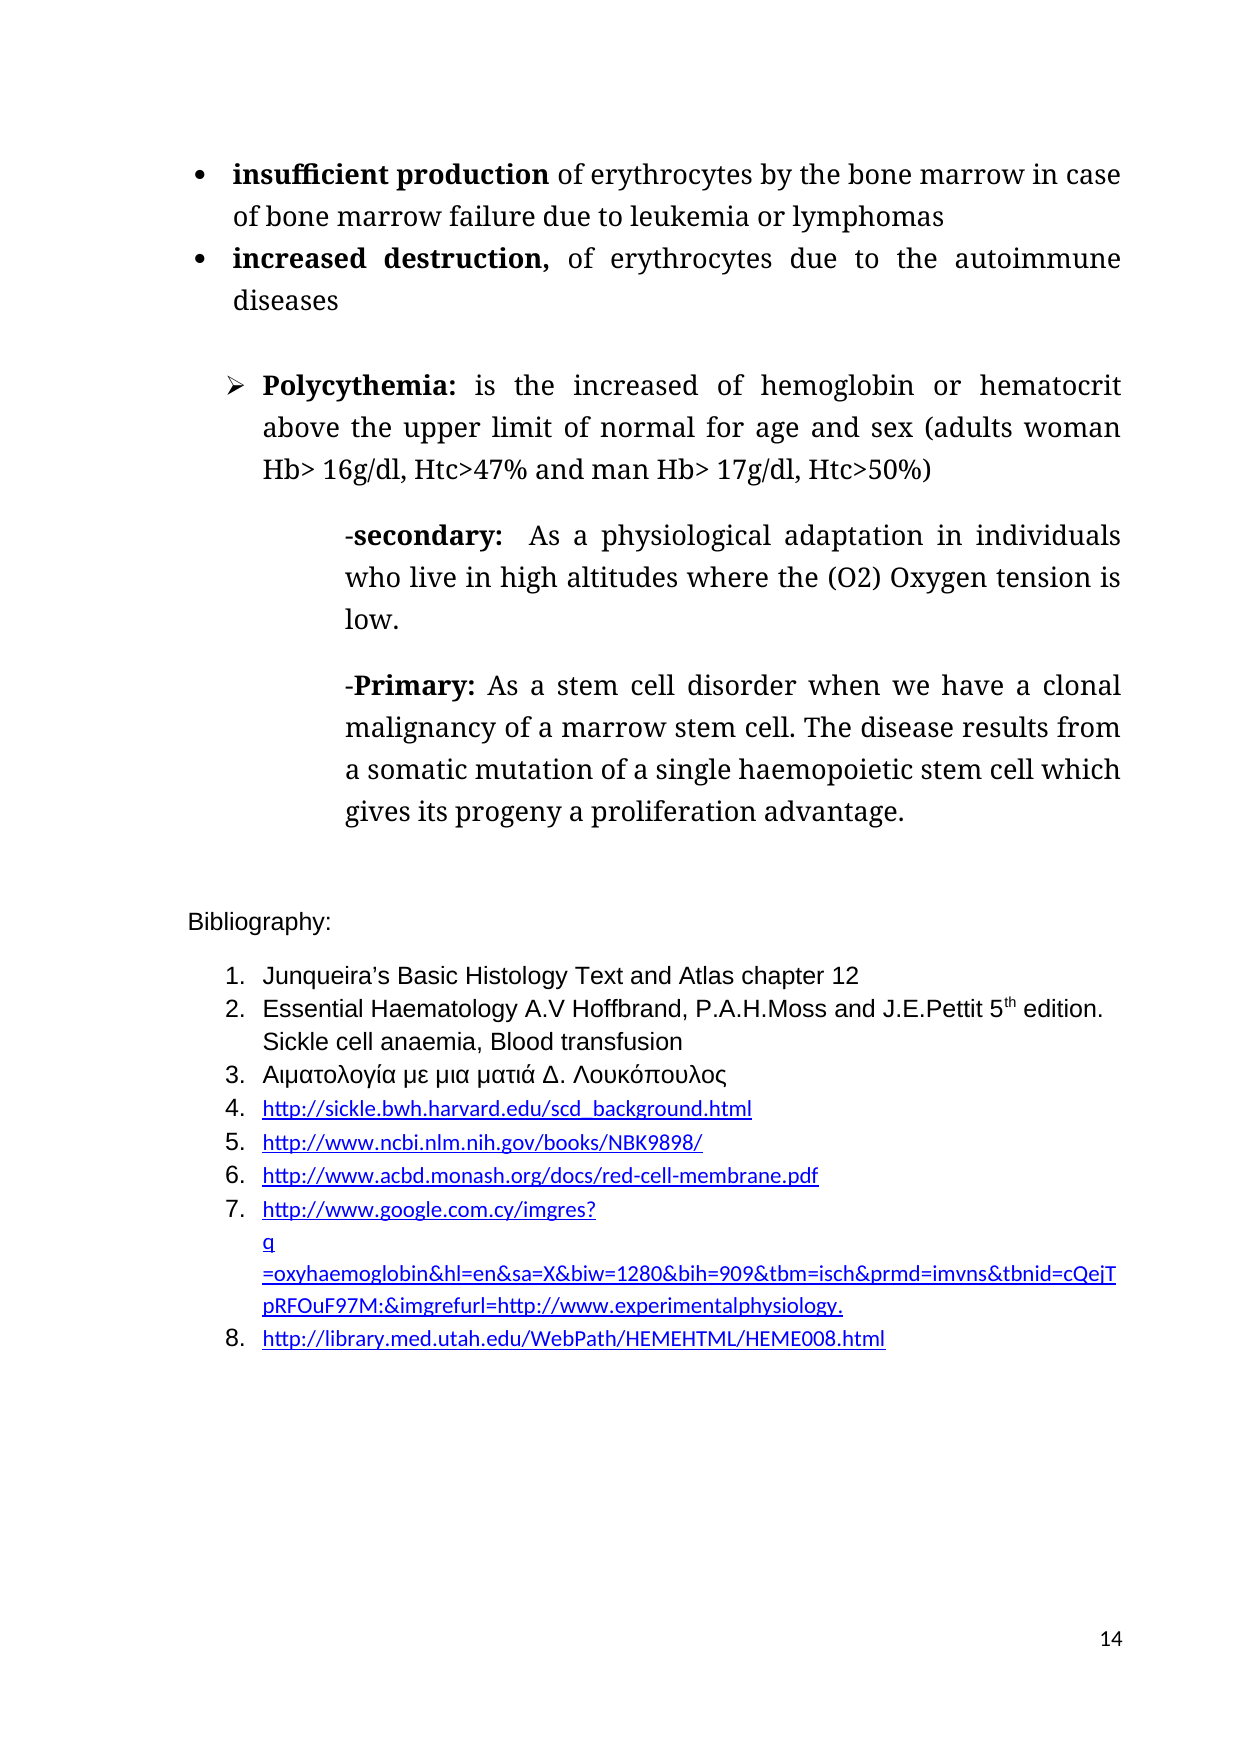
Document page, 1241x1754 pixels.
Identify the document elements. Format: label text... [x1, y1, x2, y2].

list http://www.google.com.cy/imgres?q=oxyhaemoglobin&hl=en&sa=X&biw=1280&bih=909&tbm=isch&prmd=imvns&tbnid=cQejTpRFOuF97M:&imgrefurl=http://www.experimentalphysiology. [225, 1193, 1122, 1319]
list Αιματολογία με μια ματιά Δ. Λουκόπουλος [225, 1060, 1122, 1089]
list http://www.acbd.monash.org/docs/red-cell-membrane.pdf [225, 1160, 1122, 1189]
list Junqueira’s Basic Histology Text and Atlas chapter 12 [225, 961, 1122, 989]
list insufficient production of erythrocytes by the bone marrow in case of bone marrow failure due to leukemia or lymphomas [195, 150, 1122, 234]
list Polycythemia: is the increased of hemoglobin or hematocrit above the upper limit of normal for age and sex (adults woman Hb> 16g/dl, Htc>47% and man Hb> 17g/dl, Htc>50%) [225, 361, 1122, 487]
text Bibliography: [187, 907, 1122, 936]
list http://library.med.utah.edu/WebPath/HEMEHTML/HEME008.html [225, 1323, 1122, 1353]
text -secondary: As a physiological adaptation in individuals who live in high altitudes where the (O2) Oxygen tension is low. [345, 511, 1122, 637]
list Essential Haematology A.V Hoffbrand, P.A.H.Moss and J.E.Pettit 5th edition. Sickle cell anaemia, Blood transfusion [225, 994, 1122, 1056]
text -Primary: As a stem cell disorder when we have a clonal malignancy of a marrow stem cell. The disease results from a somatic mutation of a single haemopoietic stem cell which gives its progeny a proliferation advantage. [345, 661, 1122, 830]
list increased destruction, of erythrocytes due to the autoimmune diseases [195, 234, 1122, 319]
list http://www.ncbi.nlm.nih.gov/books/NBK9898/ [225, 1126, 1122, 1156]
list http://sickle.bwh.harvard.edu/scd_background.html [225, 1093, 1122, 1122]
